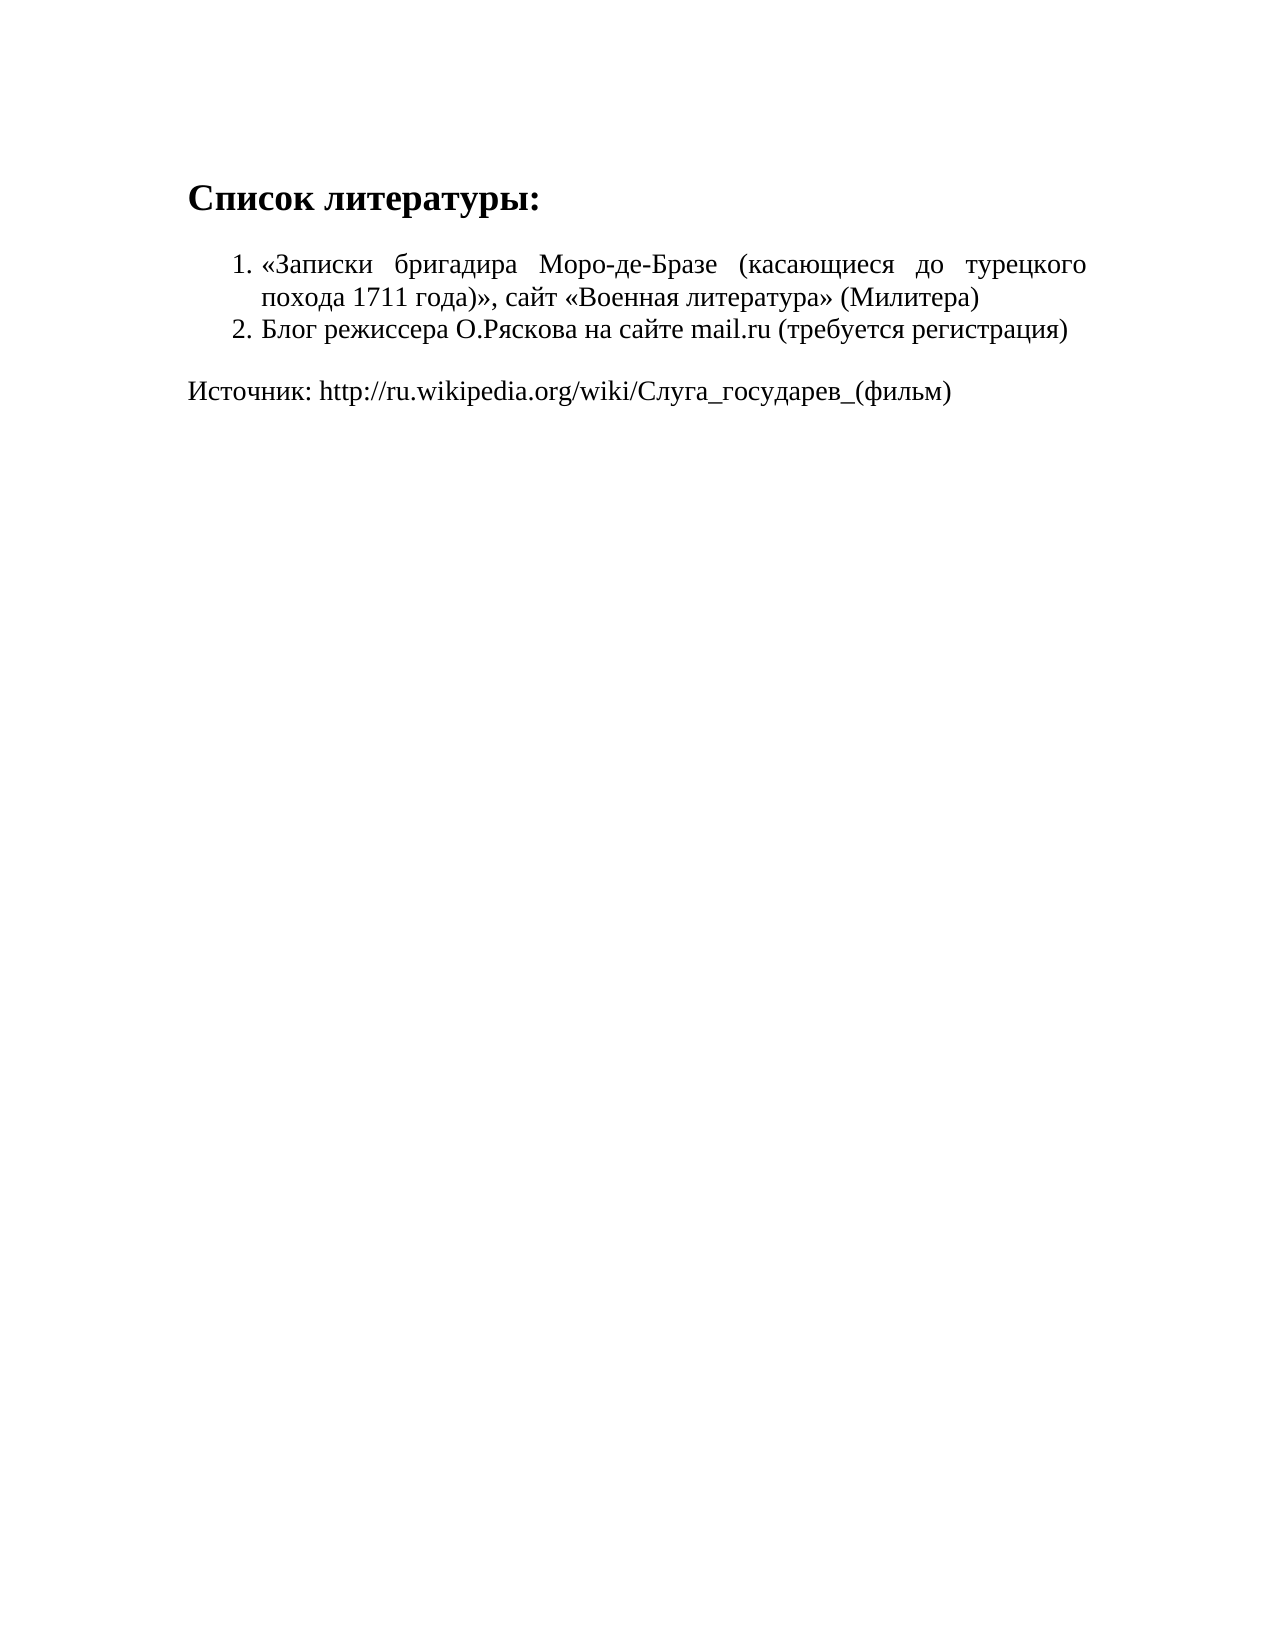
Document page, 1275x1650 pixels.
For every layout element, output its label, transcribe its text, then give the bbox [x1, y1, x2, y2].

list Блог режиссера О.Ряскова на сайте mail.ru (требуется регистрация) [232, 312, 1087, 345]
list «Записки бригадира Моро-де-Бразе (касающиеся до турецкого похода 1711 года)», сайт «Военная литература» (Милитера) [232, 248, 1087, 312]
text Источник: http://ru.wikipedia.org/wiki/Слуга_государев_(фильм) [187, 374, 1087, 407]
list Список литературы: [187, 175, 1087, 218]
